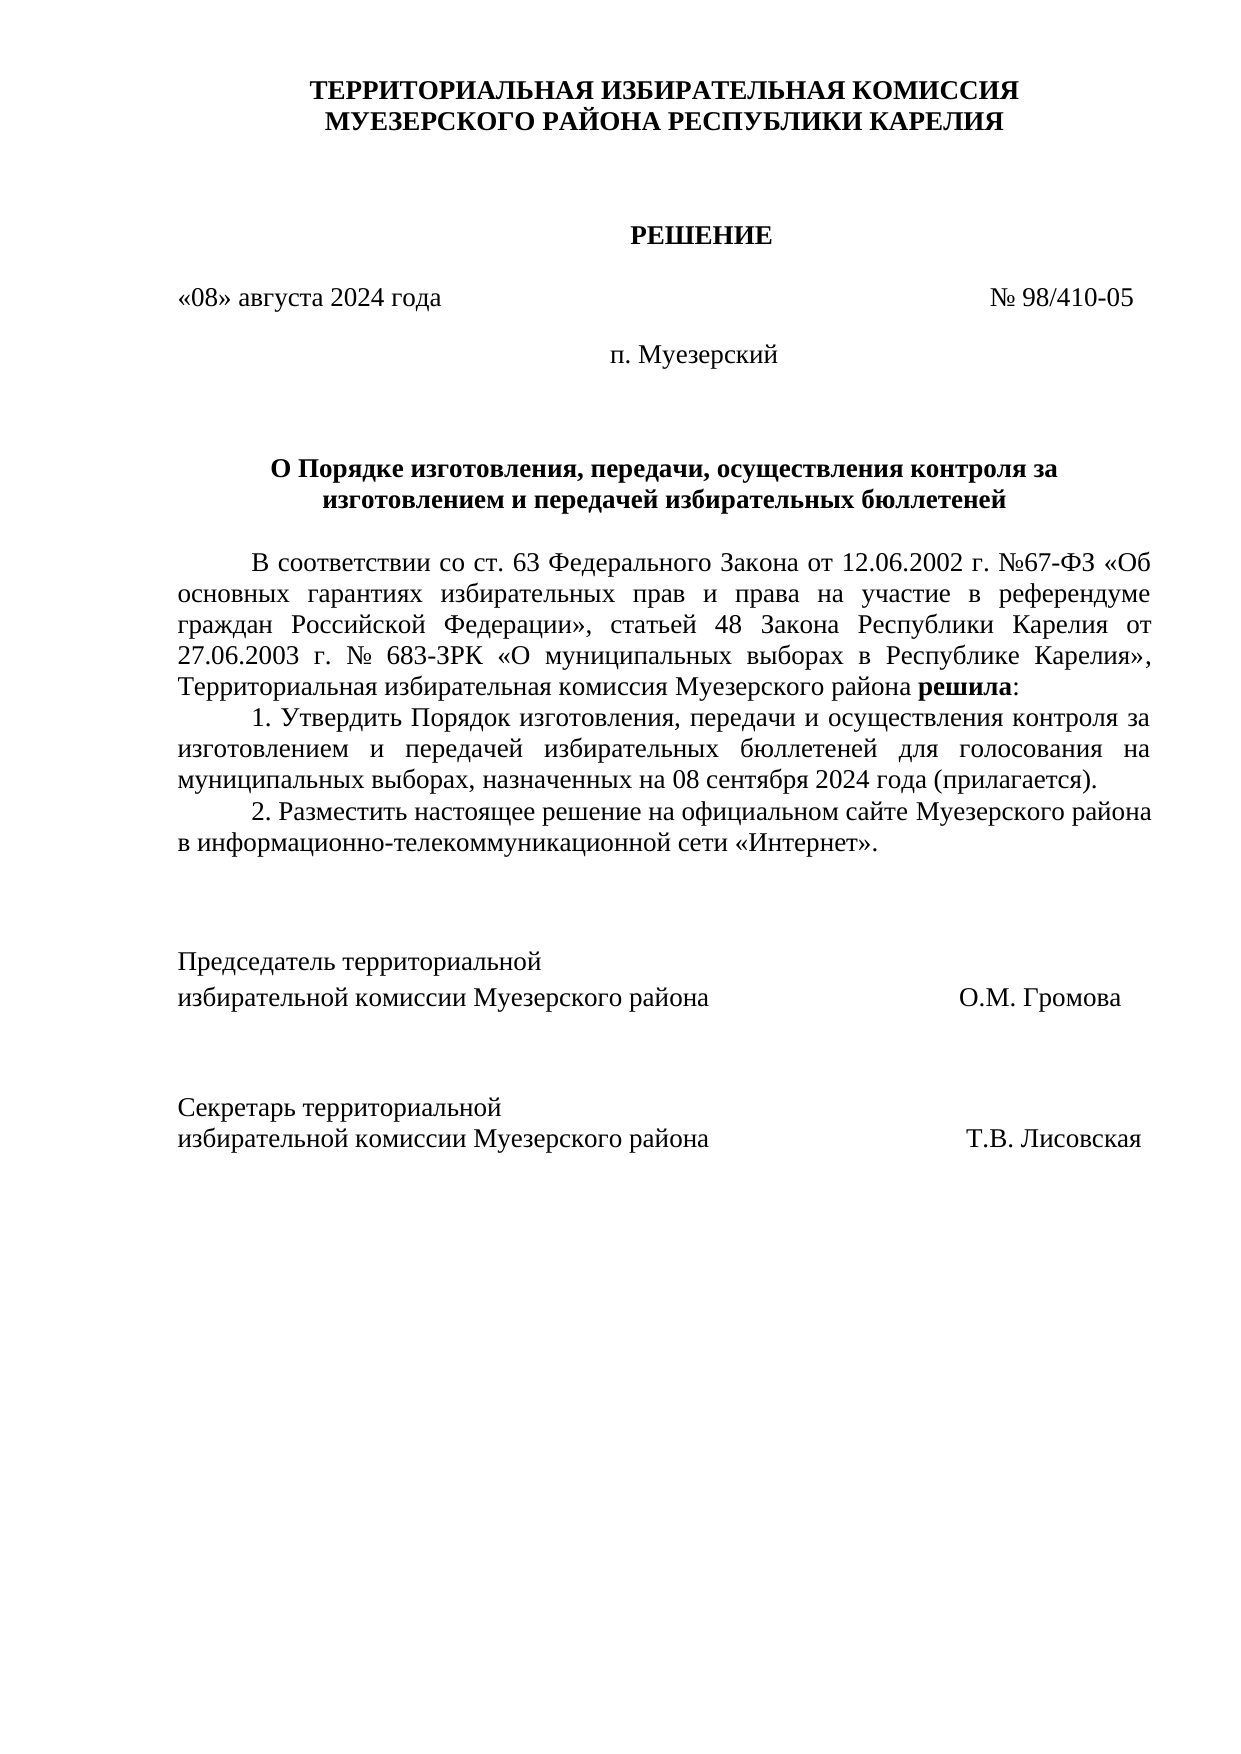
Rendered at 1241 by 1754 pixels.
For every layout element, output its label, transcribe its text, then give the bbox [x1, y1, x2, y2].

text 1. Утвердить Порядок изготовления, передачи и осуществления контроля за изготовлением и передачей избирательных бюллетеней для голосования на муниципальных выборах, назначенных на 08 сентября 2024 года (прилагается). [177, 701, 1152, 795]
text п. Муезерский [236, 338, 1152, 369]
text Секретарь территориальной избирательной комиссии Муезерского района Т.В. Лисовская [177, 1091, 1152, 1153]
text Председатель территориальной избирательной комиссии Муезерского района О.М. Громова [177, 945, 1152, 1012]
text 2. Разместить настоящее решение на официальном сайте Муезерского района в информационно-телекоммуникационной сети «Интернет». [177, 795, 1152, 857]
text ТЕРРИТОРИАЛЬНАЯ ИЗБИРАТЕЛЬНАЯ КОМИССИЯ МУЕЗЕРСКОГО РАЙОНА РЕСПУБЛИКИ КАРЕЛИЯ [177, 74, 1152, 136]
text В соответствии со ст. 63 Федерального Закона от 12.06.2002 г. №67-ФЗ «Об основных гарантиях избирательных прав и права на участие в референдуме граждан Российской Федерации», статьей 48 Закона Республики Карелия от 27.06.2003 г. № 683-ЗРК «О муниципальных выборах в Республике Карелия», Территориальная избирательная комиссия Муезерского района решила: [177, 546, 1152, 701]
text «08» августа 2024 года № 98/410-05 [177, 282, 1152, 313]
text РЕШЕНИЕ [177, 219, 1152, 250]
text О Порядке изготовления, передачи, осуществления контроля за изготовлением и передачей избирательных бюллетеней [177, 452, 1152, 514]
